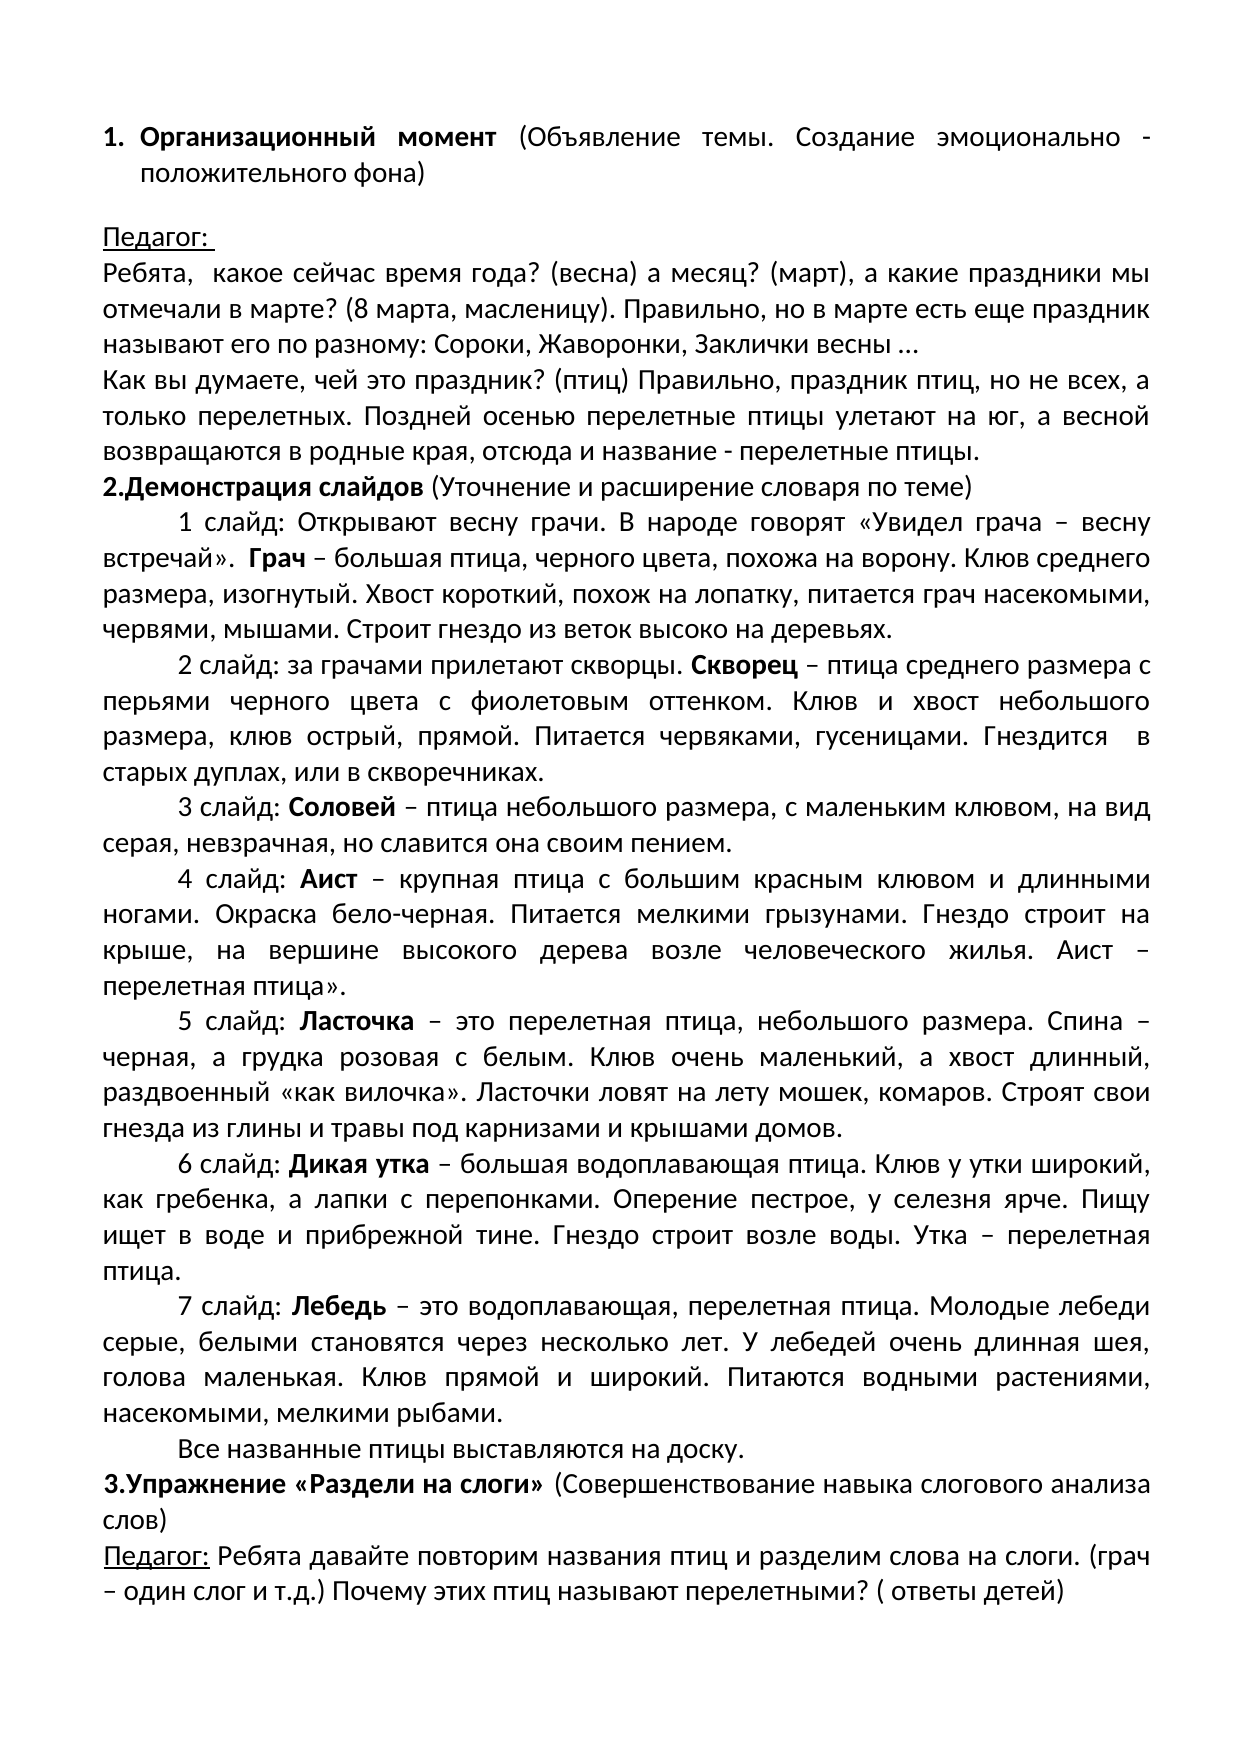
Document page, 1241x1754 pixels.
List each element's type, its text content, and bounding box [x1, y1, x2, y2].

text 1 слайд: Открывают весну грачи. В народе говорят «Увидел грача – весну встречай». Грач – большая птица, черного цвета, похожа на ворону. Клюв среднего размера, изогнутый. Хвост короткий, похож на лопатку, питается грач насекомыми, червями, мышами. Строит гнездо из веток высоко на деревьях. [102, 503, 1152, 646]
list Организационный момент (Объявление темы. Создание эмоционально -положительного фона) [102, 118, 1152, 189]
text 3 слайд: Соловей – птица небольшого размера, с маленьким клювом, на вид серая, невзрачная, но славится она своим пением. [102, 788, 1152, 860]
text 7 слайд: Лебедь – это водоплавающая, перелетная птица. Молодые лебеди серые, белыми становятся через несколько лет. У лебедей очень длинная шея, голова маленькая. Клюв прямой и широкий. Питаются водными растениями, насекомыми, мелкими рыбами. [102, 1287, 1152, 1430]
text Ребята, какое сейчас время года? (весна) а месяц? (март), а какие праздники мы отмечали в марте? (8 марта, масленицу). Правильно, но в марте есть еще праздник называют его по разному: Сороки, Жаворонки, Заклички весны … [102, 254, 1152, 361]
text 2.Демонстрация слайдов (Уточнение и расширение словаря по теме) [102, 468, 1152, 503]
text 2 слайд: за грачами прилетают скворцы. Скворец – птица среднего размера с перьями черного цвета с фиолетовым оттенком. Клюв и хвост небольшого размера, клюв острый, прямой. Питается червяками, гусеницами. Гнездится в старых дуплах, или в скворечниках. [102, 646, 1152, 788]
text 4 слайд: Аист – крупная птица с большим красным клювом и длинными ногами. Окраска бело-черная. Питается мелкими грызунами. Гнездо строит на крыше, на вершине высокого дерева возле человеческого жилья. Аист – перелетная птица». [102, 860, 1152, 1002]
text 6 слайд: Дикая утка – большая водоплавающая птица. Клюв у утки широкий, как гребенка, а лапки с перепонками. Оперение пестрое, у селезня ярче. Пищу ищет в воде и прибрежной тине. Гнездо строит возле воды. Утка – перелетная птица. [102, 1145, 1152, 1287]
text 3.Упражнение «Раздели на слоги» (Совершенствование навыка слогового анализа слов) [102, 1465, 1152, 1537]
text Все названные птицы выставляются на доску. [102, 1430, 1152, 1465]
text 5 слайд: Ласточка – это перелетная птица, небольшого размера. Спина – черная, а грудка розовая с белым. Клюв очень маленький, а хвост длинный, раздвоенный «как вилочка». Ласточки ловят на лету мошек, комаров. Строят свои гнезда из глины и травы под карнизами и крышами домов. [102, 1002, 1152, 1145]
text Как вы думаете, чей это праздник? (птиц) Правильно, праздник птиц, но не всех, а только перелетных. Поздней осенью перелетные птицы улетают на юг, а весной возвращаются в родные края, отсюда и название - перелетные птицы. [102, 361, 1152, 468]
text Педагог: [102, 218, 1152, 254]
text Педагог: Ребята давайте повторим названия птиц и разделим слова на слоги. (грач – один слог и т.д.) Почему этих птиц называют перелетными? ( ответы детей) [102, 1537, 1152, 1608]
